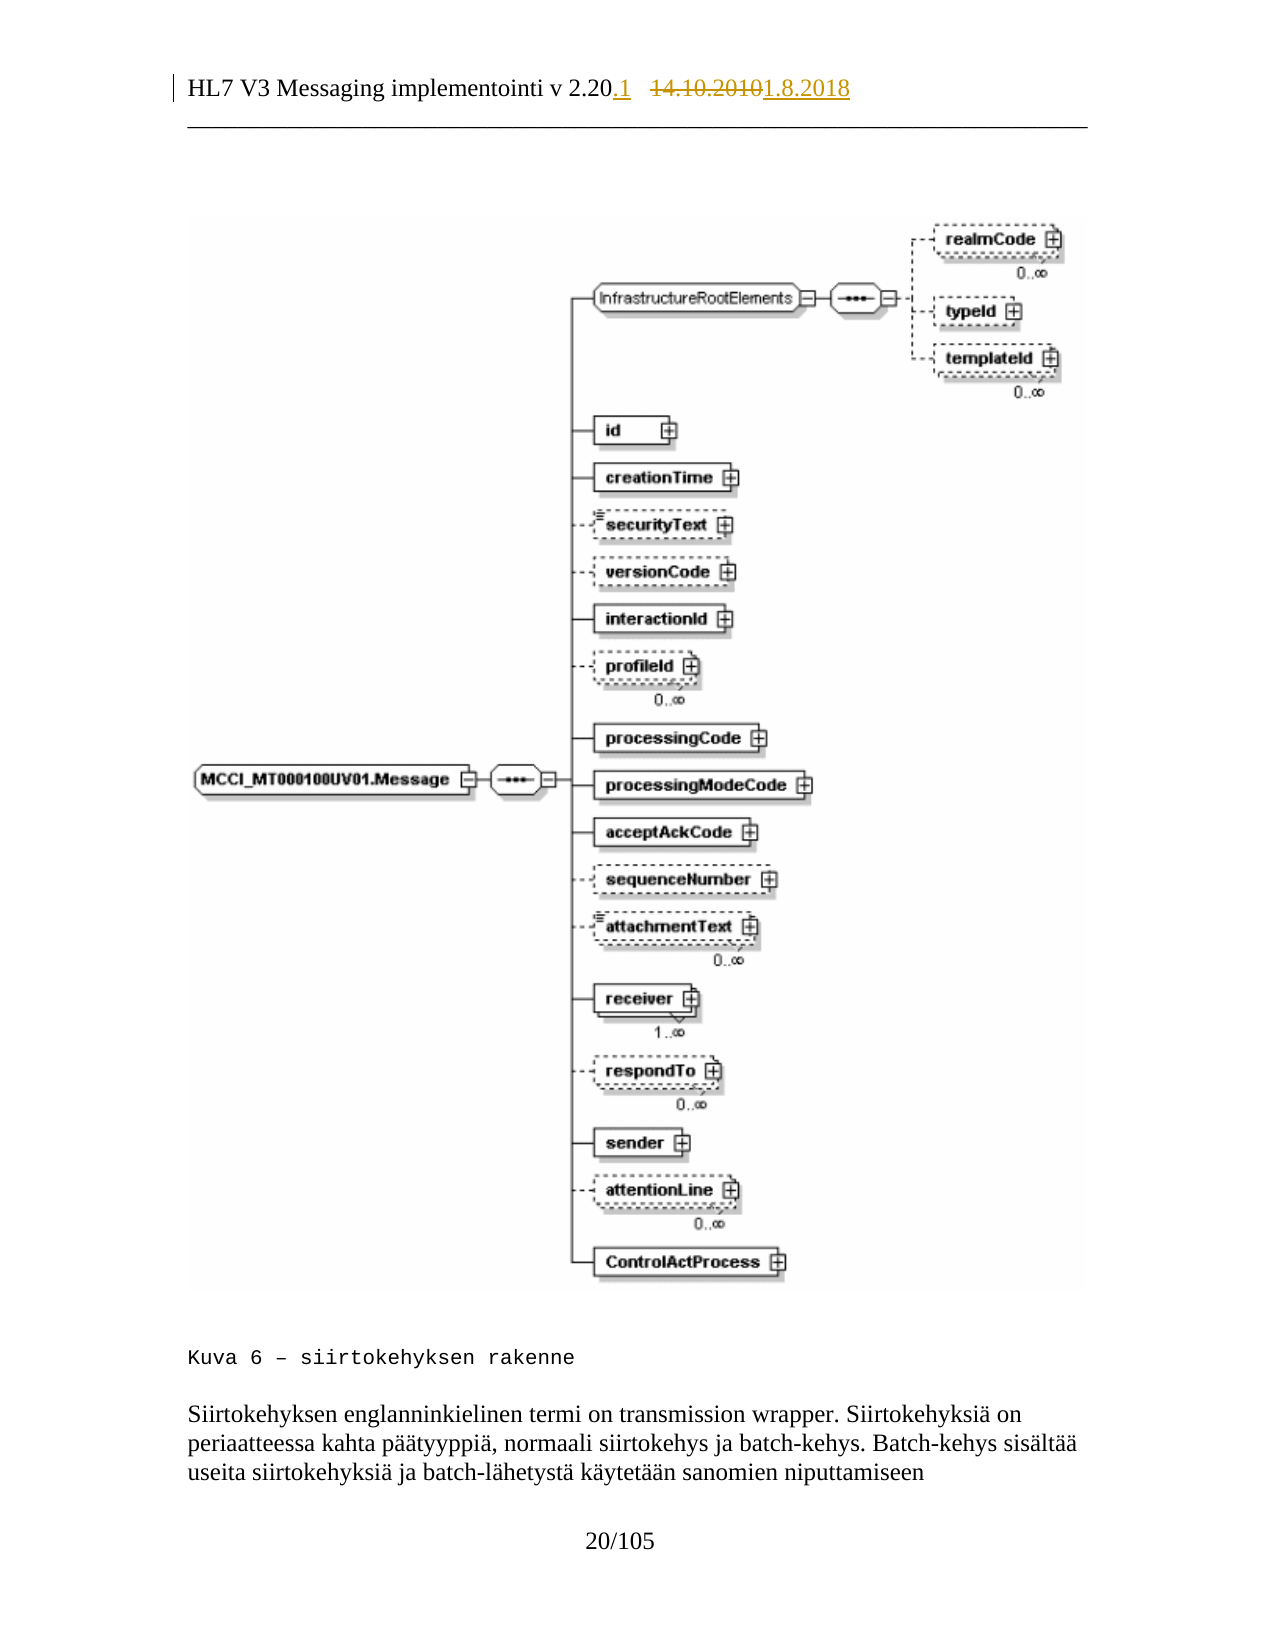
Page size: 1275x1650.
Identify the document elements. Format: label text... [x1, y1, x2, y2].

text Kuva 6 – siirtokehyksen rakenne [187, 1347, 1087, 1370]
text Siirtokehyksen englanninkielinen termi on transmission wrapper. Siirtokehyksiä on periaatteessa kahta päätyyppiä, normaali siirtokehys ja batch-kehys. Batch-kehys sisältää useita siirtokehyksiä ja batch-lähetystä käytetään sanomien niputtamiseen [187, 1399, 1087, 1485]
